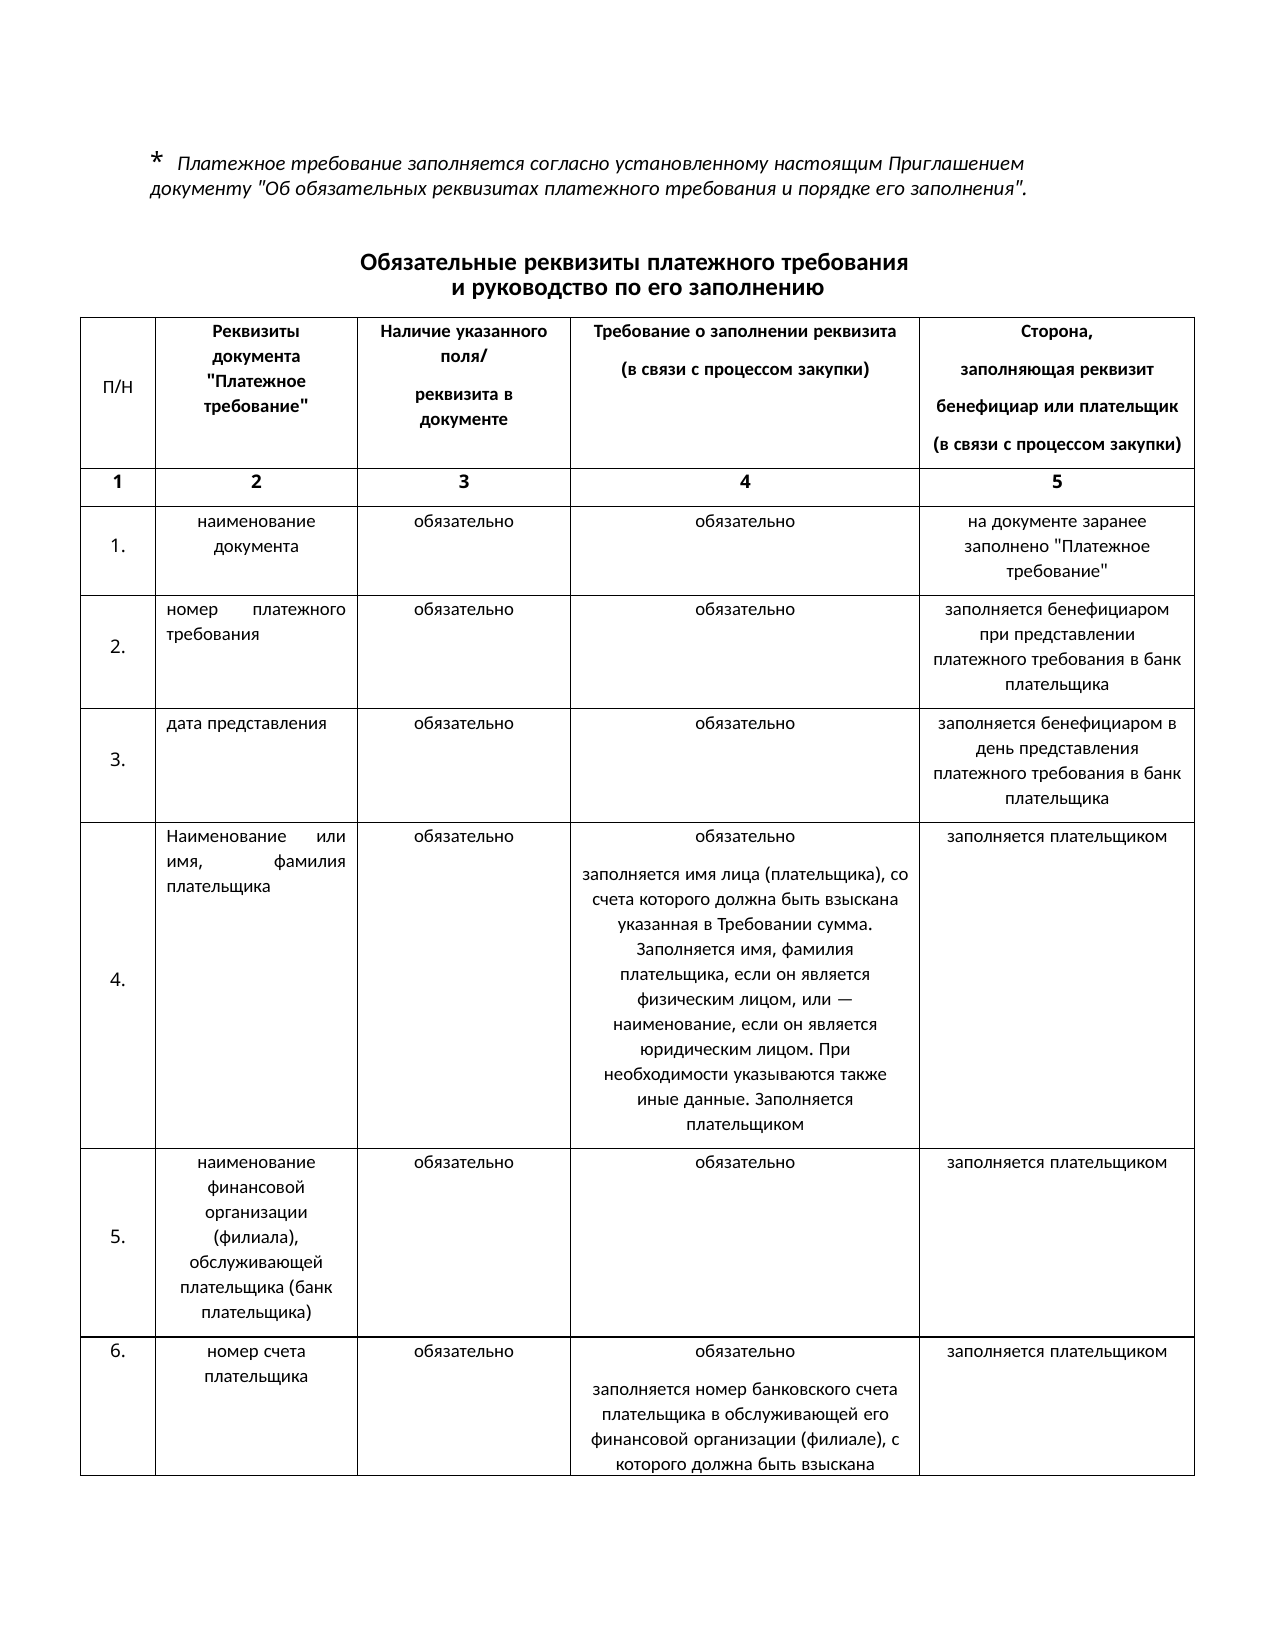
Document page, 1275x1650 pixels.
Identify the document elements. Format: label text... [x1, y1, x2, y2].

table_cell 6. [81, 1338, 155, 1475]
table_cell 5 [920, 469, 1194, 506]
table_cell наименование документа [156, 507, 357, 595]
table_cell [571, 1338, 919, 1475]
table_cell 4. [81, 823, 155, 1148]
table_cell обязательно [571, 709, 919, 822]
table_cell обязательно [358, 709, 570, 822]
table_cell 2. [81, 596, 155, 708]
table_cell обязательно [571, 596, 919, 708]
table_cell обязательно [358, 507, 570, 595]
table_cell обязательно [358, 823, 570, 1148]
table_cell 5. [81, 1149, 155, 1336]
table_cell 1 [81, 469, 155, 506]
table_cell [920, 1338, 1194, 1475]
table_header Сторона, заполняющая реквизит бенефициар или плательщик (в связи с процессом закупки) [920, 318, 1194, 468]
table_cell 3. [81, 709, 155, 822]
table_cell заполняется плательщиком [920, 823, 1194, 1148]
table_cell 1. [81, 507, 155, 595]
table_cell Наименование или имя, фамилия плательщика [156, 823, 357, 1148]
table_header Требование о заполнении реквизита (в связи с процессом закупки) [571, 318, 919, 468]
table_cell 4 [571, 469, 919, 506]
table_cell на документе заранее заполнено "Платежное требование" [920, 507, 1194, 595]
table_cell обязательно [358, 1149, 570, 1336]
table_header Реквизиты документа "Платежное требование" [156, 318, 357, 468]
table_cell обязательно [358, 596, 570, 708]
table_cell наименование финансовой организации (филиала), обслуживающей плательщика (банк плательщика) [156, 1149, 357, 1336]
table_cell 3 [358, 469, 570, 506]
table_cell обязательно [358, 1338, 570, 1475]
text * Платежное требование заполняется согласно установленному настоящим Приглашением документу "Об обязательных реквизитах платежного требования и порядке его заполнения". [150, 150, 1125, 200]
table_cell обязательно [571, 507, 919, 595]
table_header П/Н [81, 318, 155, 468]
table_cell обязательно заполняется имя лица (плательщика), со счета которого должна быть взыскана указанная в Требовании сумма. Заполняется имя, фамилия плательщика, если он является физическим лицом, или — наименование, если он является юридическим лицом. При необходимости указываются также иные данные. Заполняется плательщиком [571, 823, 919, 1148]
table_cell номер платежного требования [156, 596, 357, 708]
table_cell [156, 1338, 357, 1475]
table_header Наличие указанного поля/ реквизита в документе [358, 318, 570, 468]
table_cell дата представления [156, 709, 357, 822]
table_cell заполняется бенефициаром в день представления платежного требования в банк плательщика [920, 709, 1194, 822]
table_cell 2 [156, 469, 357, 506]
table_cell обязательно [571, 1149, 919, 1336]
text Обязательные реквизиты платежного требования и руководство по его заполнению [209, 250, 1066, 300]
table_cell заполняется плательщиком [920, 1149, 1194, 1336]
table_cell заполняется бенефициаром при представлении платежного требования в банк плательщика [920, 596, 1194, 708]
